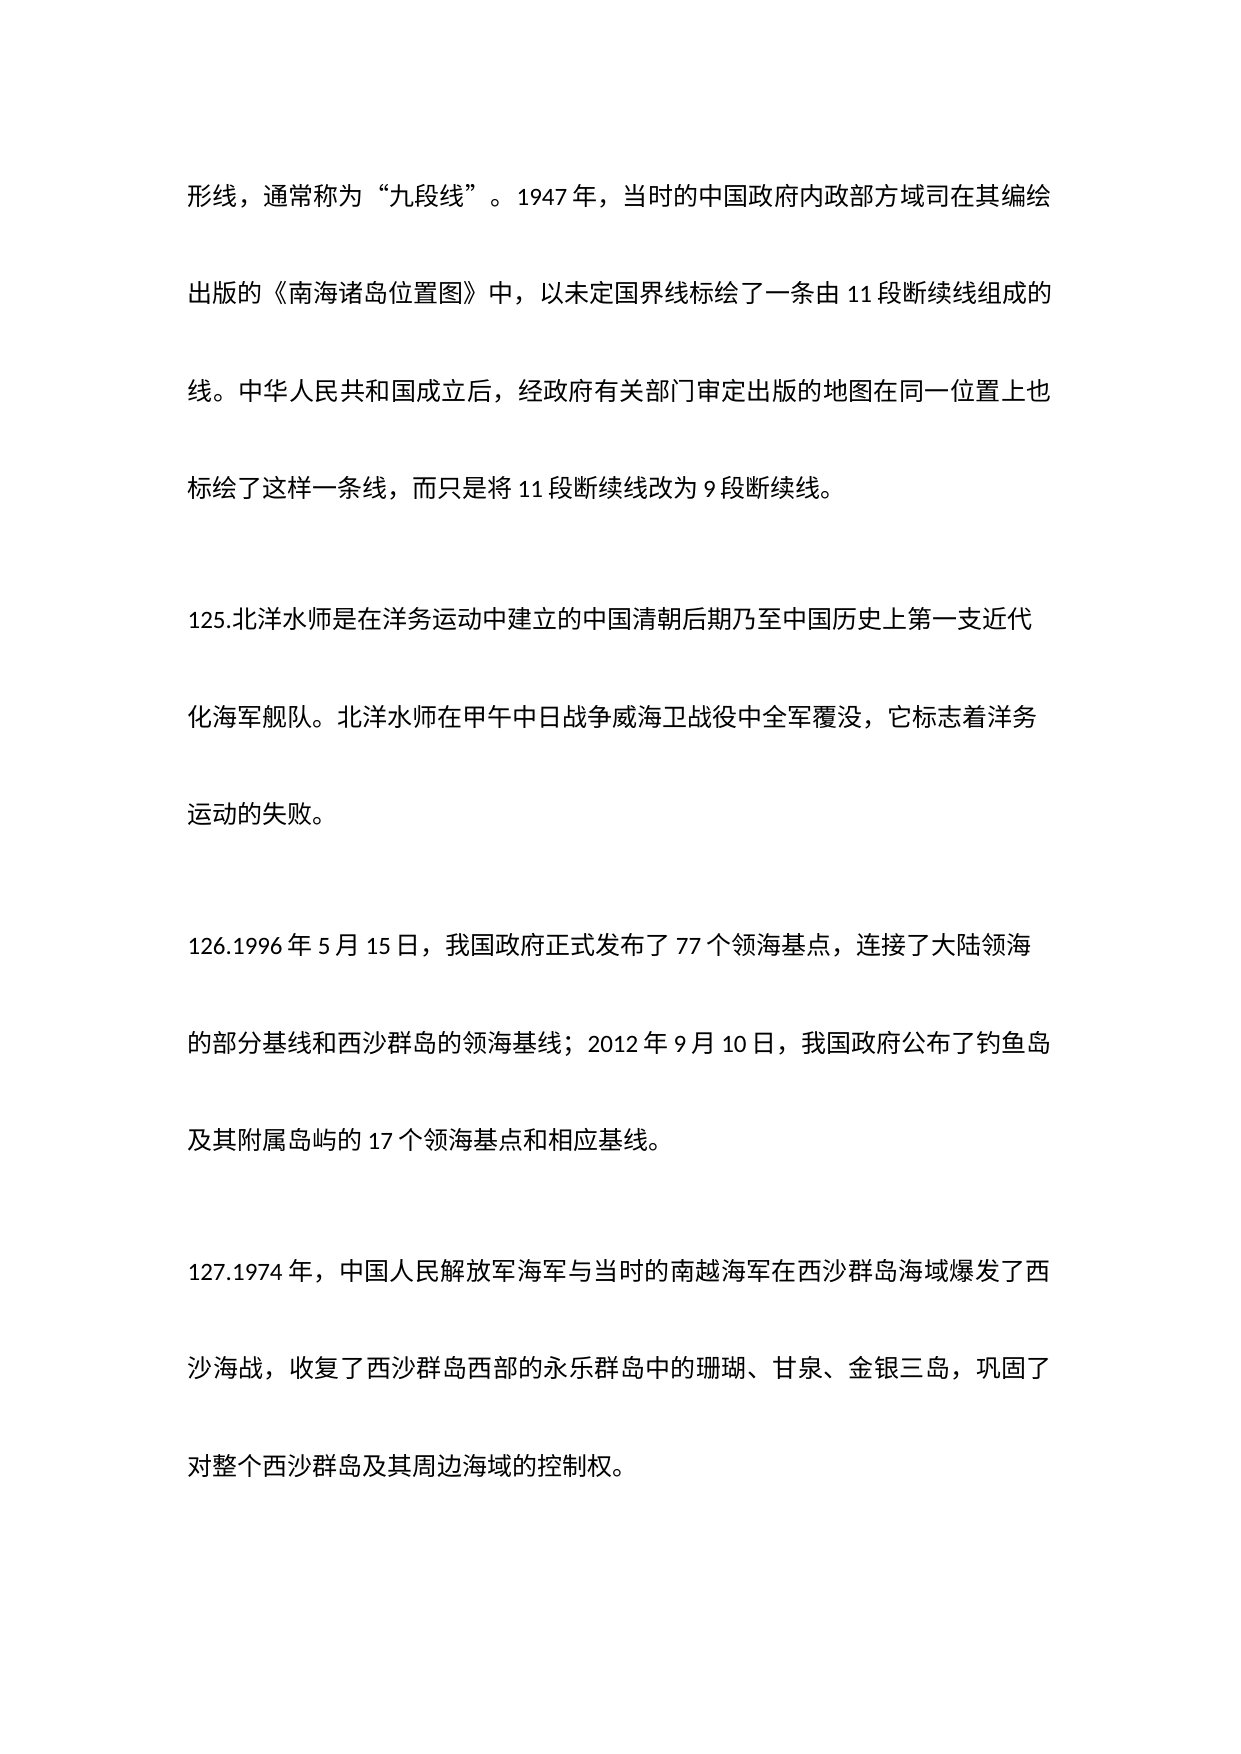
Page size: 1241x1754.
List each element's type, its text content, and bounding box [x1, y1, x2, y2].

text 126.1996年5月15日，我国政府正式发布了77个领海基点，连接了大陆领海的部分基线和西沙群岛的领海基线；2012年9月10日，我国政府公布了钓鱼岛及其附属岛屿的17个领海基点和相应基线。 [187, 911, 1053, 1171]
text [187, 162, 1053, 519]
text 127.1974年，中国人民解放军海军与当时的南越海军在西沙群岛海域爆发了西沙海战，收复了西沙群岛西部的永乐群岛中的珊瑚、甘泉、金银三岛，巩固了对整个西沙群岛及其周边海域的控制权。 [187, 1237, 1053, 1497]
text 125.北洋水师是在洋务运动中建立的中国清朝后期乃至中国历史上第一支近代化海军舰队。北洋水师在甲午中日战争威海卫战役中全军覆没，它标志着洋务运动的失败。 [187, 585, 1053, 845]
